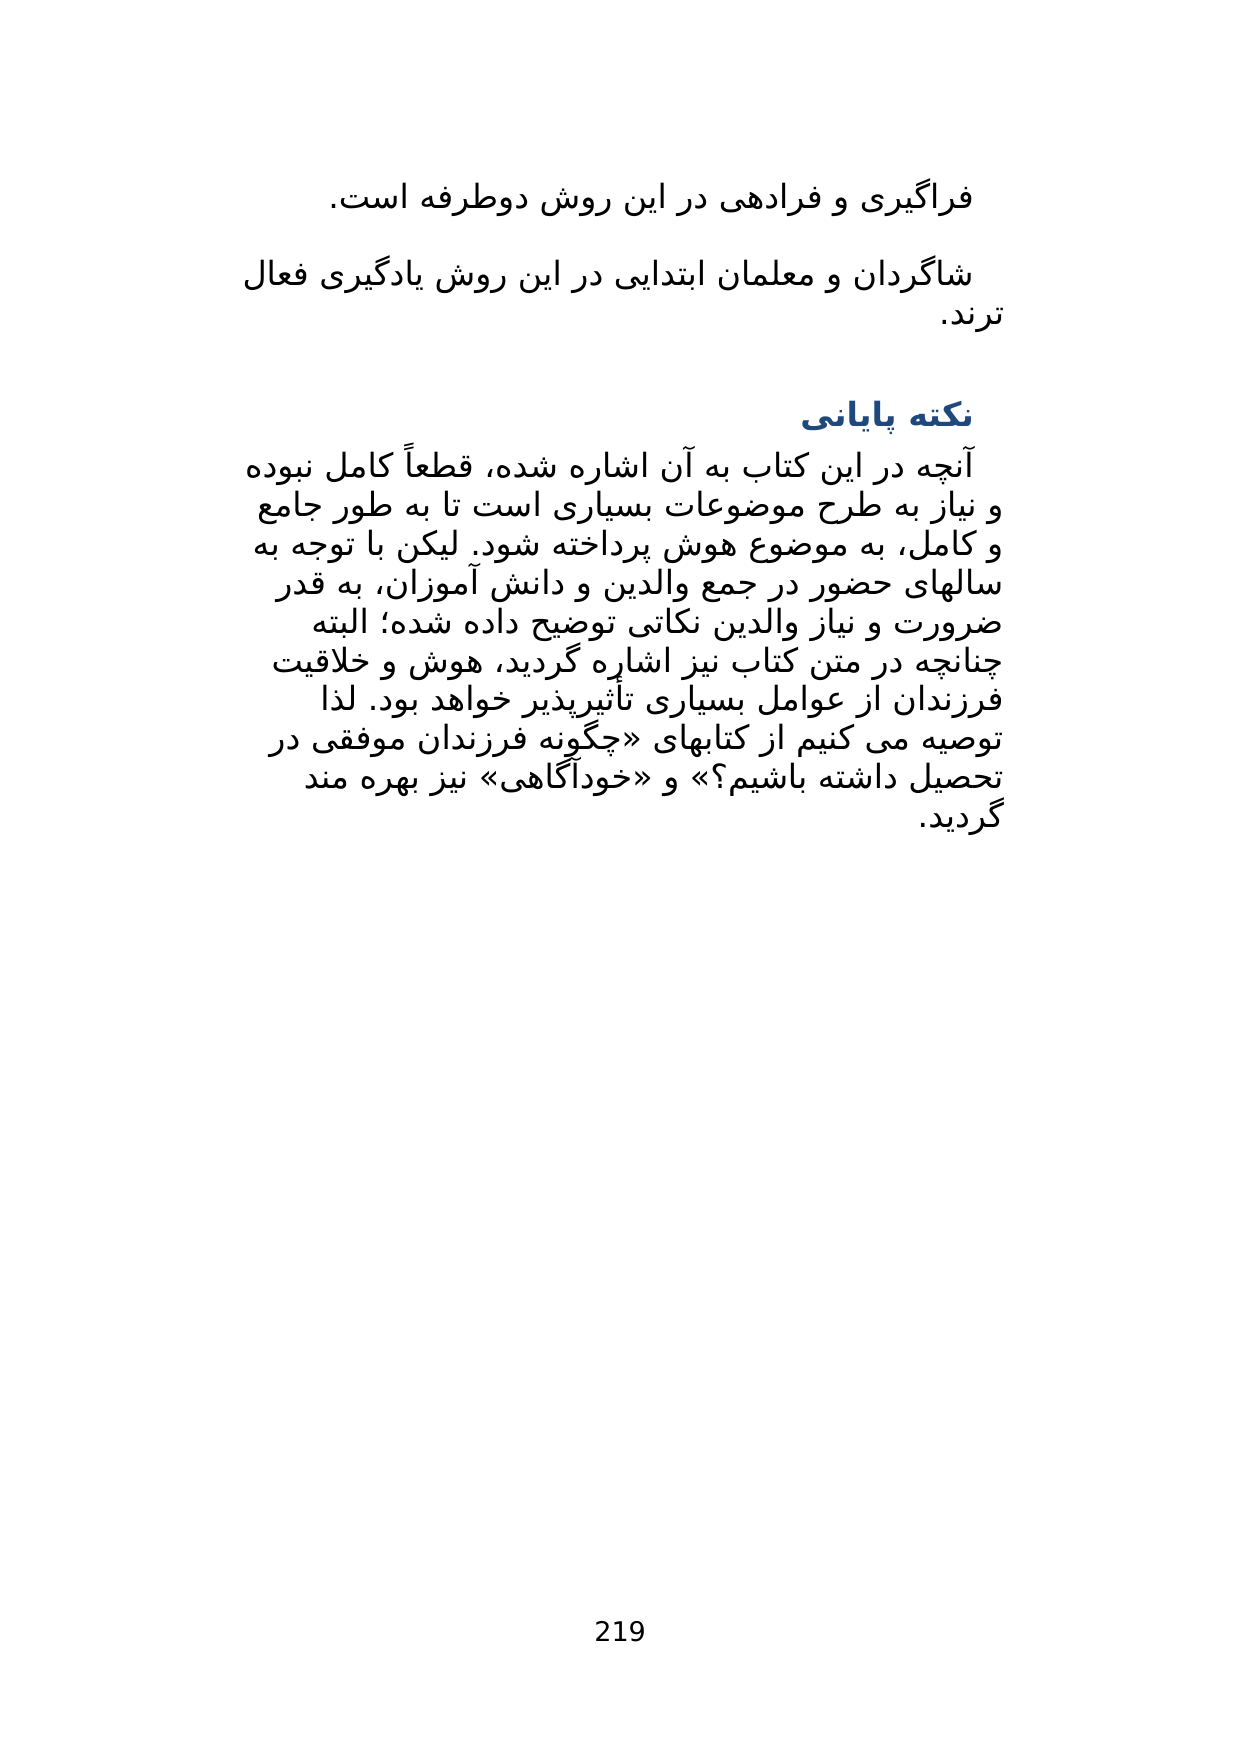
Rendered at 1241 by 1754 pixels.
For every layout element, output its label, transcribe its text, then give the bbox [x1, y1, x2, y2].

text آنچه در این کتاب به آن اشاره شده، قطعاً کامل نبوده و نیاز به طرح موضوعات بسیاری است تا به طور جامع و کامل، به موضوع هوش پرداخته شود. لیکن با توجه به سالهای حضور در جمع والدین و دانش آموزان، به قدر ضرورت و نیاز والدین نکاتی توضیح داده شده؛ البته چنانچه در متن کتاب نیز اشاره گردید، هوش و خلاقیت فرزندان از عوامل بسیاری تأثیرپذیر خواهد بود. لذا توصیه می کنیم از کتابهای «چگونه فرزندان موفقی در تحصیل داشته باشیم؟» و «خودآگاهی» نیز بهره مند گردید. [236, 447, 1004, 835]
text شاگردان و معلمان ابتدایی در این روش یادگیری فعال ترند. [236, 254, 1004, 332]
subtitle نکته پایانی [236, 395, 1004, 434]
text فراگیری و فرادهی در این روش دوطرفه است. [236, 177, 1004, 216]
